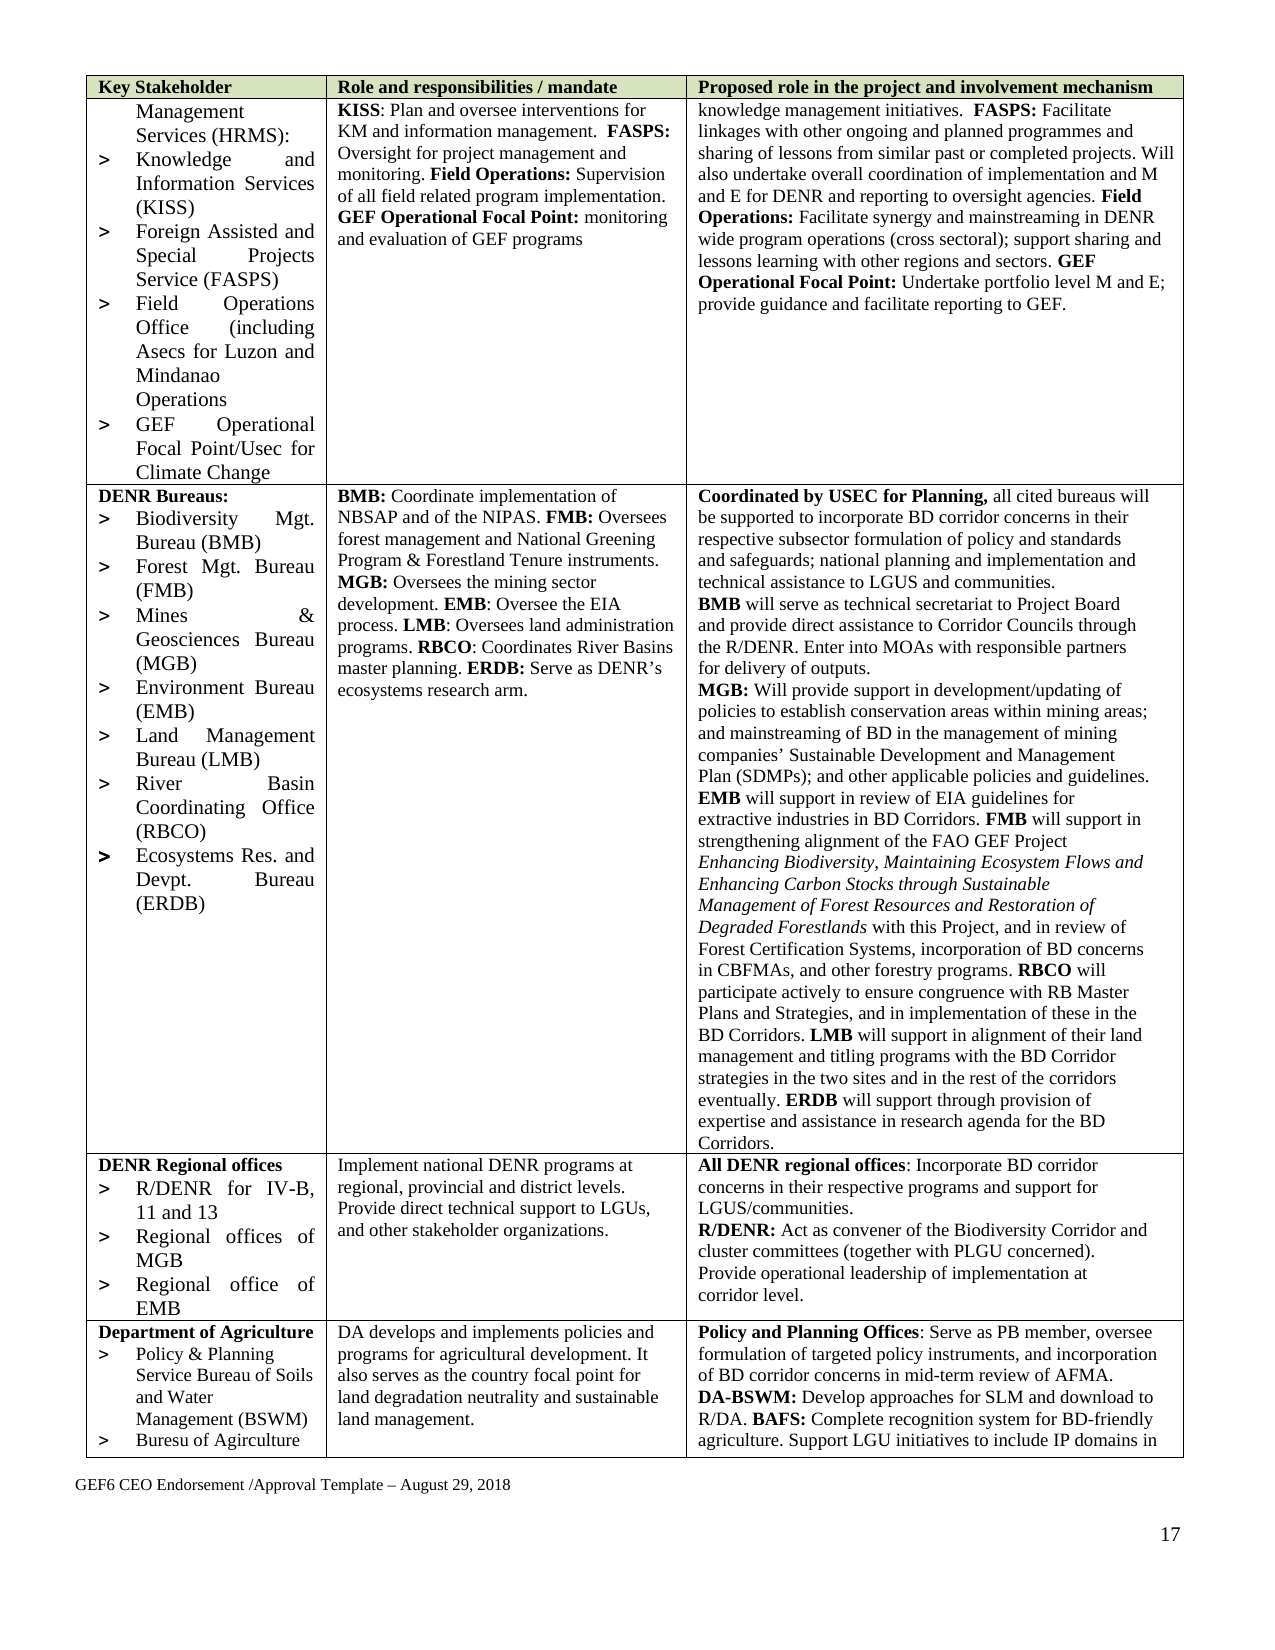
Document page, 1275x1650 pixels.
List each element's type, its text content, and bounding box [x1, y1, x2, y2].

table_cell All DENR regional offices: Incorporate BD corridor concerns in their respective programs and support for LGUS/communities. R/DENR: Act as convener of the Biodiversity Corridor and cluster committees (together with PLGU concerned). Provide operational leadership of implementation at corridor level. [687, 1154, 1183, 1320]
table_cell Implement national DENR programs at regional, provincial and district levels. Provide direct technical support to LGUs, and other stakeholder organizations. [327, 1154, 686, 1320]
table_cell DENR Regional offices R/DENR for IV-B, 11 and 13 Regional offices of MGB Regional office of EMB [87, 1154, 326, 1320]
table_header Role and responsibilities / mandate [327, 76, 686, 98]
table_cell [687, 99, 1183, 484]
table_cell Coordinated by USEC for Planning, all cited bureaus will be supported to incorporate BD corridor concerns in their respective subsector formulation of policy and standards and safeguards; national planning and implementation and technical assistance to LGUS and communities. BMB will serve as technical secretariat to Project Board and provide direct assistance to Corridor Councils through the R/DENR. Enter into MOAs with responsible partners for delivery of outputs. MGB: Will provide support in development/updating of policies to establish conservation areas within mining areas; and mainstreaming of BD in the management of mining companies’ Sustainable Development and Management Plan (SDMPs); and other applicable policies and guidelines. EMB will support in review of EIA guidelines for extractive industries in BD Corridors. FMB will support in strengthening alignment of the FAO GEF Project Enhancing Biodiversity, Maintaining Ecosystem Flows and Enhancing Carbon Stocks through Sustainable Management of Forest Resources and Restoration of Degraded Forestlands with this Project, and in review of Forest Certification Systems, incorporation of BD concerns in CBFMAs, and other forestry programs. RBCO will participate actively to ensure congruence with RB Master Plans and Strategies, and in implementation of these in the BD Corridors. LMB will support in alignment of their land management and titling programs with the BD Corridor strategies in the two sites and in the rest of the corridors eventually. ERDB will support through provision of expertise and assistance in research agenda for the BD Corridors. [687, 485, 1183, 1153]
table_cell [327, 1321, 686, 1457]
table_header Key Stakeholder [87, 76, 326, 98]
table_header Proposed role in the project and involvement mechanism [687, 76, 1183, 98]
table_cell DENR Bureaus: Biodiversity Mgt. Bureau (BMB) Forest Mgt. Bureau (FMB) Mines & Geosciences Bureau (MGB) Environment Bureau (EMB) Land Management Bureau (LMB) River Basin Coordinating Office (RBCO) Ecosystems Res. and Devpt. Bureau (ERDB) [87, 485, 326, 1153]
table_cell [327, 99, 686, 484]
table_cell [87, 99, 326, 484]
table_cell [687, 1321, 1183, 1457]
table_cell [87, 1321, 326, 1457]
table_cell BMB: Coordinate implementation of NBSAP and of the NIPAS. FMB: Oversees forest management and National Greening Program & Forestland Tenure instruments. MGB: Oversees the mining sector development. EMB: Oversee the EIA process. LMB: Oversees land administration programs. RBCO: Coordinates River Basins master planning. ERDB: Serve as DENR’s ecosystems research arm. [327, 485, 686, 1153]
